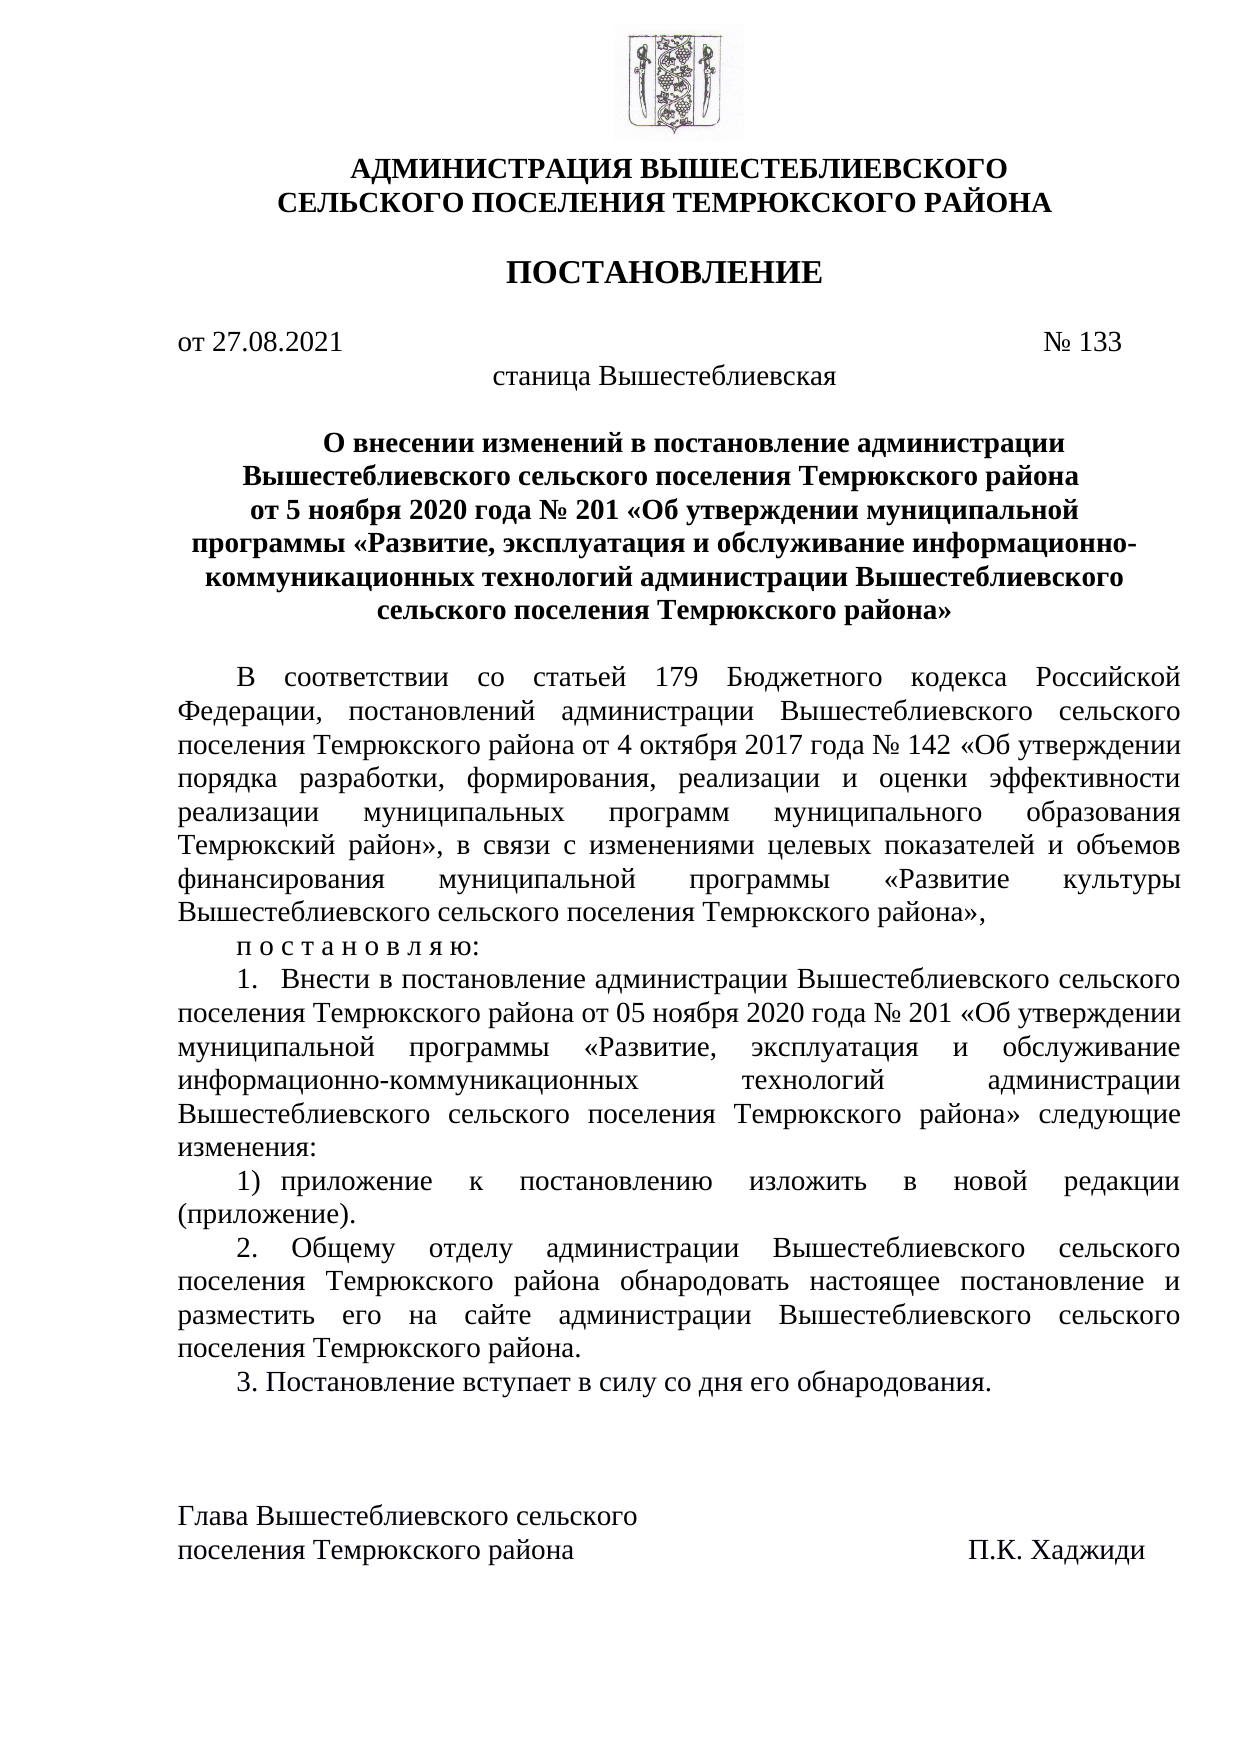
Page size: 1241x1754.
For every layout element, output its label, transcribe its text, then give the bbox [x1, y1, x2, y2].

text СЕЛЬСКОГО ПОСЕЛЕНИЯ ТЕМРЮКСКОГО РАЙОНА [177, 185, 1152, 219]
text 2. Общему отделу администрации Вышестеблиевского сельского поселения Темрюкского района обнародовать настоящее постановление и разместить его на сайте администрации Вышестеблиевского сельского поселения Темрюкского района. [177, 1230, 1181, 1364]
text 3. Постановление вступает в силу со дня его обнародования. [177, 1364, 1181, 1398]
text Глава Вышестеблиевского сельского [177, 1498, 1152, 1532]
text поселения Темрюкского района П.К. Хаджиди [177, 1532, 1152, 1565]
list приложение к постановлению изложить в новой редакции (приложение). [177, 1163, 1181, 1230]
picture [614, 24, 744, 141]
text от 27.08.2021 № 133 [177, 324, 1152, 358]
text станица Вышестеблиевская [177, 358, 1152, 391]
text п о с т а н о в л я ю: [177, 928, 1181, 962]
list Внести в постановление администрации Вышестеблиевского сельского поселения Темрюкского района от 05 ноября 2020 года № 201 «Об утверждении муниципальной программы «Развитие, эксплуатация и обслуживание информационно-коммуникационных технологий администрации Вышестеблиевского сельского поселения Темрюкского района» следующие изменения: [177, 962, 1181, 1163]
text ПОСТАНОВЛЕНИЕ [177, 252, 1152, 291]
text В соответствии со статьей 179 Бюджетного кодекса Российской Федерации, постановлений администрации Вышестеблиевского сельского поселения Темрюкского района от 4 октября 2017 года № 142 «Об утверждении порядка разработки, формирования, реализации и оценки эффективности реализации муниципальных программ муниципального образования Темрюкский район», в связи с изменениями целевых показателей и объемов финансирования муниципальной программы «Развитие культуры Вышестеблиевского сельского поселения Темрюкского района», [177, 659, 1181, 928]
text О внесении изменений в постановление администрации Вышестеблиевского сельского поселения Темрюкского района от 5 ноября 2020 года № 201 «Об утверждении муниципальной программы «Развитие, эксплуатация и обслуживание информационно-коммуникационных технологий администрации Вышестеблиевского сельского поселения Темрюкского района» [177, 425, 1152, 626]
text АДМИНИСТРАЦИЯ ВЫШЕСТЕБЛИЕВСКОГО [177, 152, 1181, 185]
